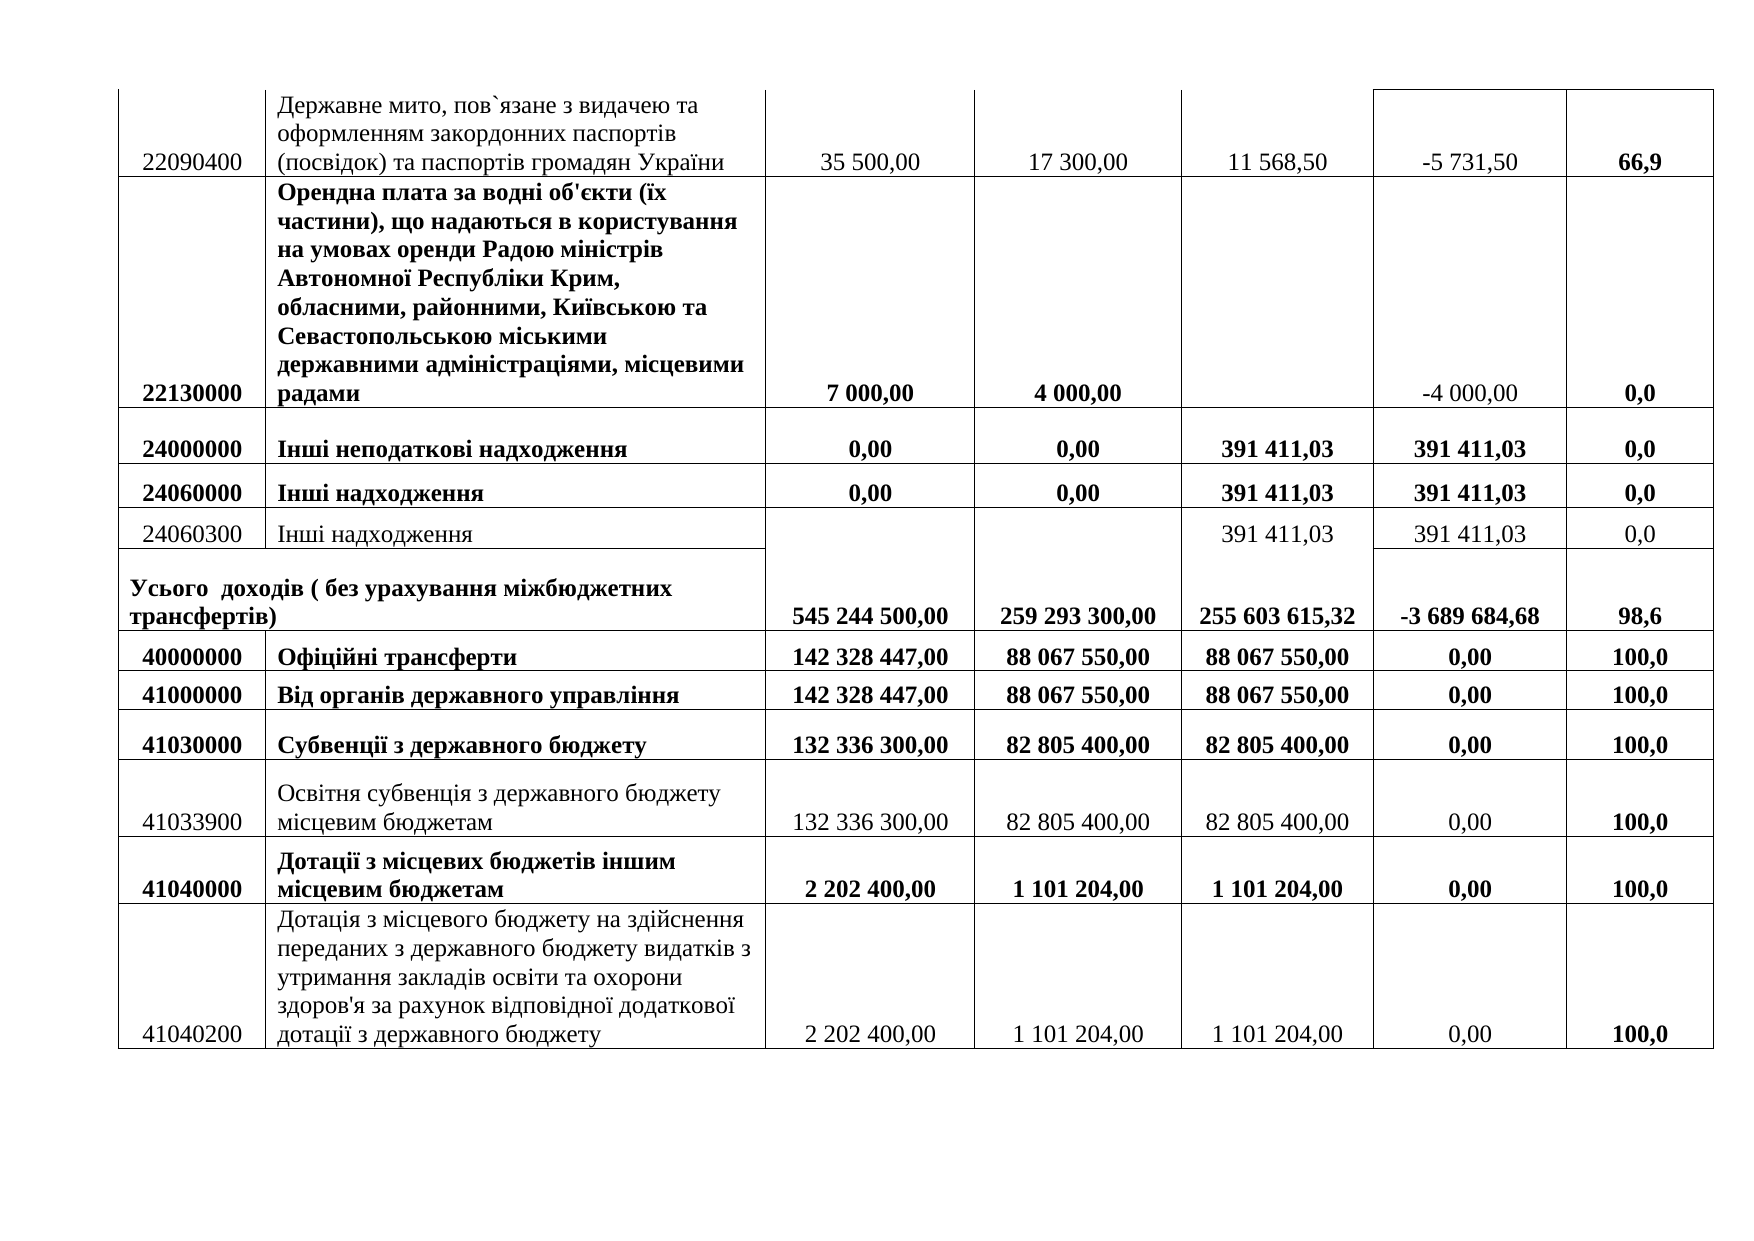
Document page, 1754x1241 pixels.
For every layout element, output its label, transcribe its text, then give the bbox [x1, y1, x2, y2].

table_cell 0,0 [1567, 464, 1713, 507]
table_cell 1 101 204,00 [1182, 904, 1373, 1048]
table_cell 0,00 [1374, 710, 1566, 759]
table_cell Дотації з місцевих бюджетів іншим місцевим бюджетам [266, 837, 765, 903]
table_cell 100,0 [1567, 760, 1713, 836]
table_cell 0,00 [1374, 837, 1566, 903]
table_cell 0,0 [1567, 508, 1713, 548]
table_cell 4 000,00 [975, 177, 1181, 407]
table_cell -5 731,50 [1374, 90, 1566, 176]
table_cell 0,00 [1374, 631, 1566, 670]
table_cell 82 805 400,00 [975, 760, 1181, 836]
table_cell 1 101 204,00 [975, 837, 1181, 903]
table_cell 0,00 [975, 408, 1181, 463]
table_cell Інші неподаткові надходження [266, 408, 765, 463]
table_cell 35 500,00 [766, 89, 974, 176]
table_cell 66,9 [1567, 90, 1713, 176]
table_cell 391 411,03 [1182, 464, 1373, 507]
table_cell 98,6 [1567, 549, 1713, 630]
table_cell 0,00 [766, 408, 974, 463]
table_cell 255 603 615,32 [1182, 548, 1373, 630]
table_cell 40000000 [119, 631, 265, 670]
table_cell 100,0 [1567, 710, 1713, 759]
table_cell 2 202 400,00 [766, 837, 974, 903]
table_cell 7 000,00 [766, 177, 974, 407]
table_cell 100,0 [1567, 904, 1713, 1048]
table_cell 391 411,03 [1182, 408, 1373, 463]
table_cell 82 805 400,00 [975, 710, 1181, 759]
table_cell 0,00 [1374, 671, 1566, 708]
table_cell 41040000 [119, 837, 265, 903]
table_cell Державне мито, пов`язане з видачею та оформленням закордонних паспортів (посвідок) та паспортів громадян України [266, 89, 765, 176]
table_cell Освітня субвенція з державного бюджету місцевим бюджетам [266, 760, 765, 836]
table_cell 88 067 550,00 [975, 671, 1181, 708]
table_cell Субвенції з державного бюджету [266, 710, 765, 759]
table_cell Орендна плата за водні об'єкти (їх частини), що надаються в користування на умовах оренди Радою міністрів Автономної Республіки Крим, обласними, районними, Київською та Севастопольською міськими державними адміністраціями, місцевими радами [266, 177, 765, 407]
table_cell 100,0 [1567, 631, 1713, 670]
table_cell 132 336 300,00 [766, 760, 974, 836]
table_cell 0,0 [1567, 177, 1713, 407]
table_cell Інші надходження [266, 464, 765, 507]
table_cell [766, 508, 974, 548]
table_cell 0,0 [1567, 408, 1713, 463]
table_cell Усього доходів ( без урахування міжбюджетних трансфертів) [119, 549, 765, 630]
table_cell 22090400 [119, 89, 265, 176]
table_cell 100,0 [1567, 671, 1713, 708]
table_cell Інші надходження [266, 508, 765, 548]
table_cell 41000000 [119, 671, 265, 708]
table_cell -3 689 684,68 [1374, 549, 1566, 630]
table_cell 391 411,03 [1374, 408, 1566, 463]
table_cell 41030000 [119, 710, 265, 759]
table_cell 24060300 [119, 508, 265, 548]
table_cell 1 101 204,00 [1182, 837, 1373, 903]
table_cell 142 328 447,00 [766, 631, 974, 670]
table_cell 2 202 400,00 [766, 904, 974, 1048]
table_cell 24000000 [119, 408, 265, 463]
table_cell Офіційні трансферти [266, 631, 765, 670]
table_cell 391 411,03 [1374, 464, 1566, 507]
table_cell 132 336 300,00 [766, 710, 974, 759]
table_cell Від органів державного управління [266, 671, 765, 708]
table_cell 82 805 400,00 [1182, 710, 1373, 759]
table_cell 88 067 550,00 [1182, 631, 1373, 670]
table_cell 391 411,03 [1374, 508, 1566, 548]
table_cell 82 805 400,00 [1182, 760, 1373, 836]
table_cell [975, 508, 1181, 548]
table_cell 142 328 447,00 [766, 671, 974, 708]
table_cell 0,00 [766, 464, 974, 507]
table_cell 24060000 [119, 464, 265, 507]
table_cell 259 293 300,00 [975, 548, 1181, 630]
table_cell -4 000,00 [1374, 177, 1566, 407]
table_cell 0,00 [1374, 904, 1566, 1048]
table_cell [1182, 177, 1373, 407]
table_cell 0,00 [1374, 760, 1566, 836]
table_cell 88 067 550,00 [975, 631, 1181, 670]
table_cell 22130000 [119, 177, 265, 407]
table_cell 41033900 [119, 760, 265, 836]
table_cell Дотація з місцевого бюджету на здійснення переданих з державного бюджету видатків з утримання закладів освіти та охорони здоров'я за рахунок відповідної додаткової дотації з державного бюджету [266, 904, 765, 1048]
table_cell 17 300,00 [975, 89, 1181, 176]
table_cell 391 411,03 [1182, 508, 1373, 548]
table_cell 88 067 550,00 [1182, 671, 1373, 708]
table_cell 1 101 204,00 [975, 904, 1181, 1048]
table_cell 11 568,50 [1182, 89, 1373, 176]
table_cell 0,00 [975, 464, 1181, 507]
table_cell 41040200 [119, 904, 265, 1048]
table_cell 100,0 [1567, 837, 1713, 903]
table_cell 545 244 500,00 [766, 548, 974, 630]
